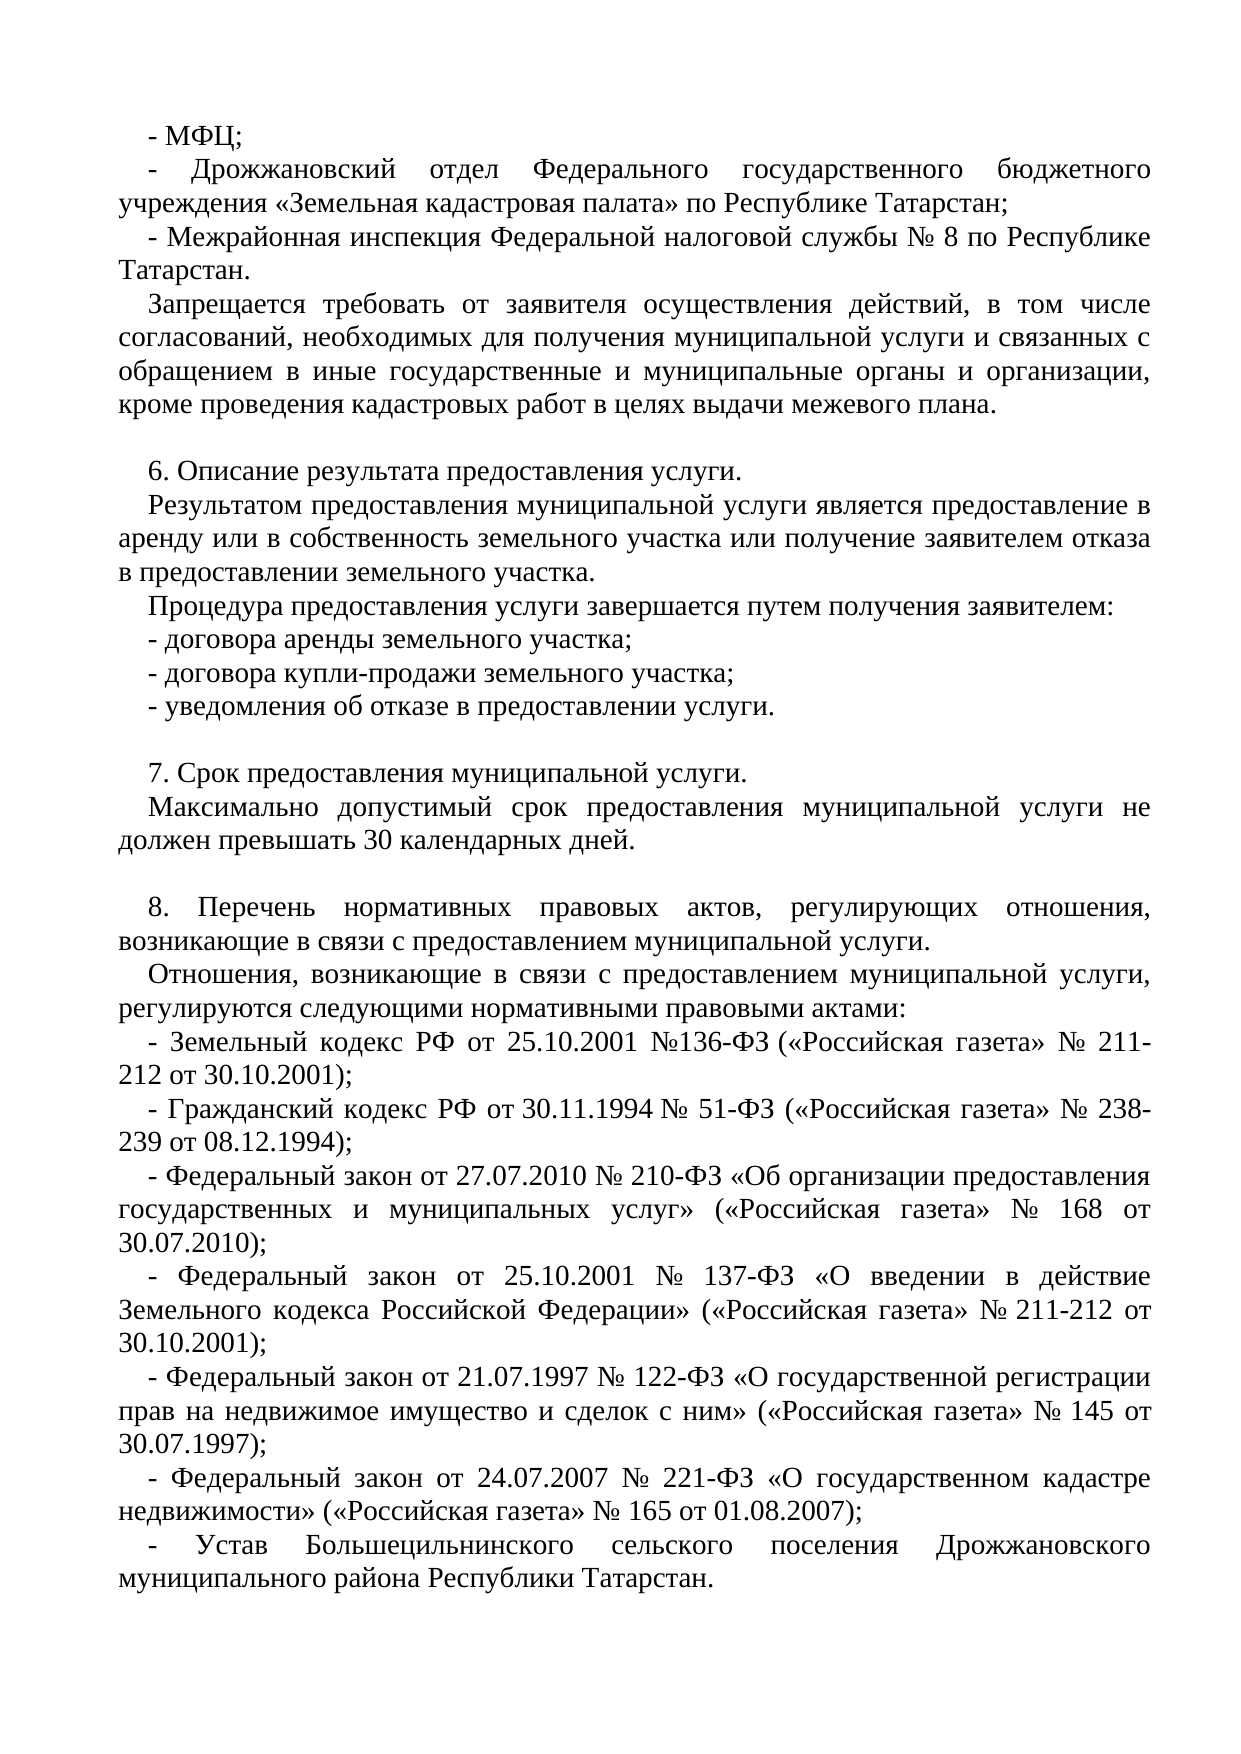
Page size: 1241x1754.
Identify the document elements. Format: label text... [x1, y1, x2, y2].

text - договора аренды земельного участка; [118, 621, 1152, 655]
text Максимально допустимый срок предоставления муниципальной услуги не должен превышать 30 календарных дней. [118, 789, 1152, 856]
text - Земельный кодекс РФ от 25.10.2001 №136-ФЗ («Российская газета» № 211-212 от 30.10.2001); [118, 1024, 1152, 1091]
text 6. Описание результата предоставления услуги. [118, 453, 1152, 487]
text - уведомления об отказе в предоставлении услуги. [118, 688, 1152, 722]
text - МФЦ; [118, 118, 1152, 152]
text - Федеральный закон от 21.07.1997 № 122-ФЗ «О государственной регистрации прав на недвижимое имущество и сделок с ним» («Российская газета» № 145 от 30.07.1997); [118, 1359, 1152, 1460]
text 8. Перечень нормативных правовых актов, регулирующих отношения, возникающие в связи с предоставлением муниципальной услуги. [118, 889, 1152, 957]
text - Гражданский кодекс РФ от 30.11.1994 № 51-ФЗ («Российская газета» № 238-239 от 08.12.1994); [118, 1091, 1152, 1158]
text - Устав Большецильнинского сельского поселения Дрожжановского муниципального района Республики Татарстан. [118, 1527, 1152, 1594]
text Отношения, возникающие в связи с предоставлением муниципальной услуги, регулируются следующими нормативными правовыми актами: [118, 957, 1152, 1024]
text - Дрожжановский отдел Федерального государственного бюджетного учреждения «Земельная кадастровая палата» по Республике Татарстан; [118, 152, 1152, 219]
text Результатом предоставления муниципальной услуги является предоставление в аренду или в собственность земельного участка или получение заявителем отказа в предоставлении земельного участка. [118, 487, 1152, 588]
text - Межрайонная инспекция Федеральной налоговой службы № 8 по Республике Татарстан. [118, 219, 1152, 286]
text - Федеральный закон от 25.10.2001 № 137-ФЗ «О введении в действие Земельного кодекса Российской Федерации» («Российская газета» № 211-212 от 30.10.2001); [118, 1258, 1152, 1359]
text 7. Срок предоставления муниципальной услуги. [118, 755, 1152, 789]
text - Федеральный закон от 27.07.2010 № 210-ФЗ «Об организации предоставления государственных и муниципальных услуг» («Российская газета» № 168 от 30.07.2010); [118, 1158, 1152, 1258]
text Процедура предоставления услуги завершается путем получения заявителем: [118, 588, 1152, 621]
text Запрещается требовать от заявителя осуществления действий, в том числе согласований, необходимых для получения муниципальной услуги и связанных с обращением в иные государственные и муниципальные органы и организации, кроме проведения кадастровых работ в целях выдачи межевого плана. [118, 286, 1152, 420]
text - Федеральный закон от 24.07.2007 № 221-ФЗ «О государственном кадастре недвижимости» («Российская газета» № 165 от 01.08.2007); [118, 1460, 1152, 1527]
text - договора купли-продажи земельного участка; [118, 655, 1152, 688]
